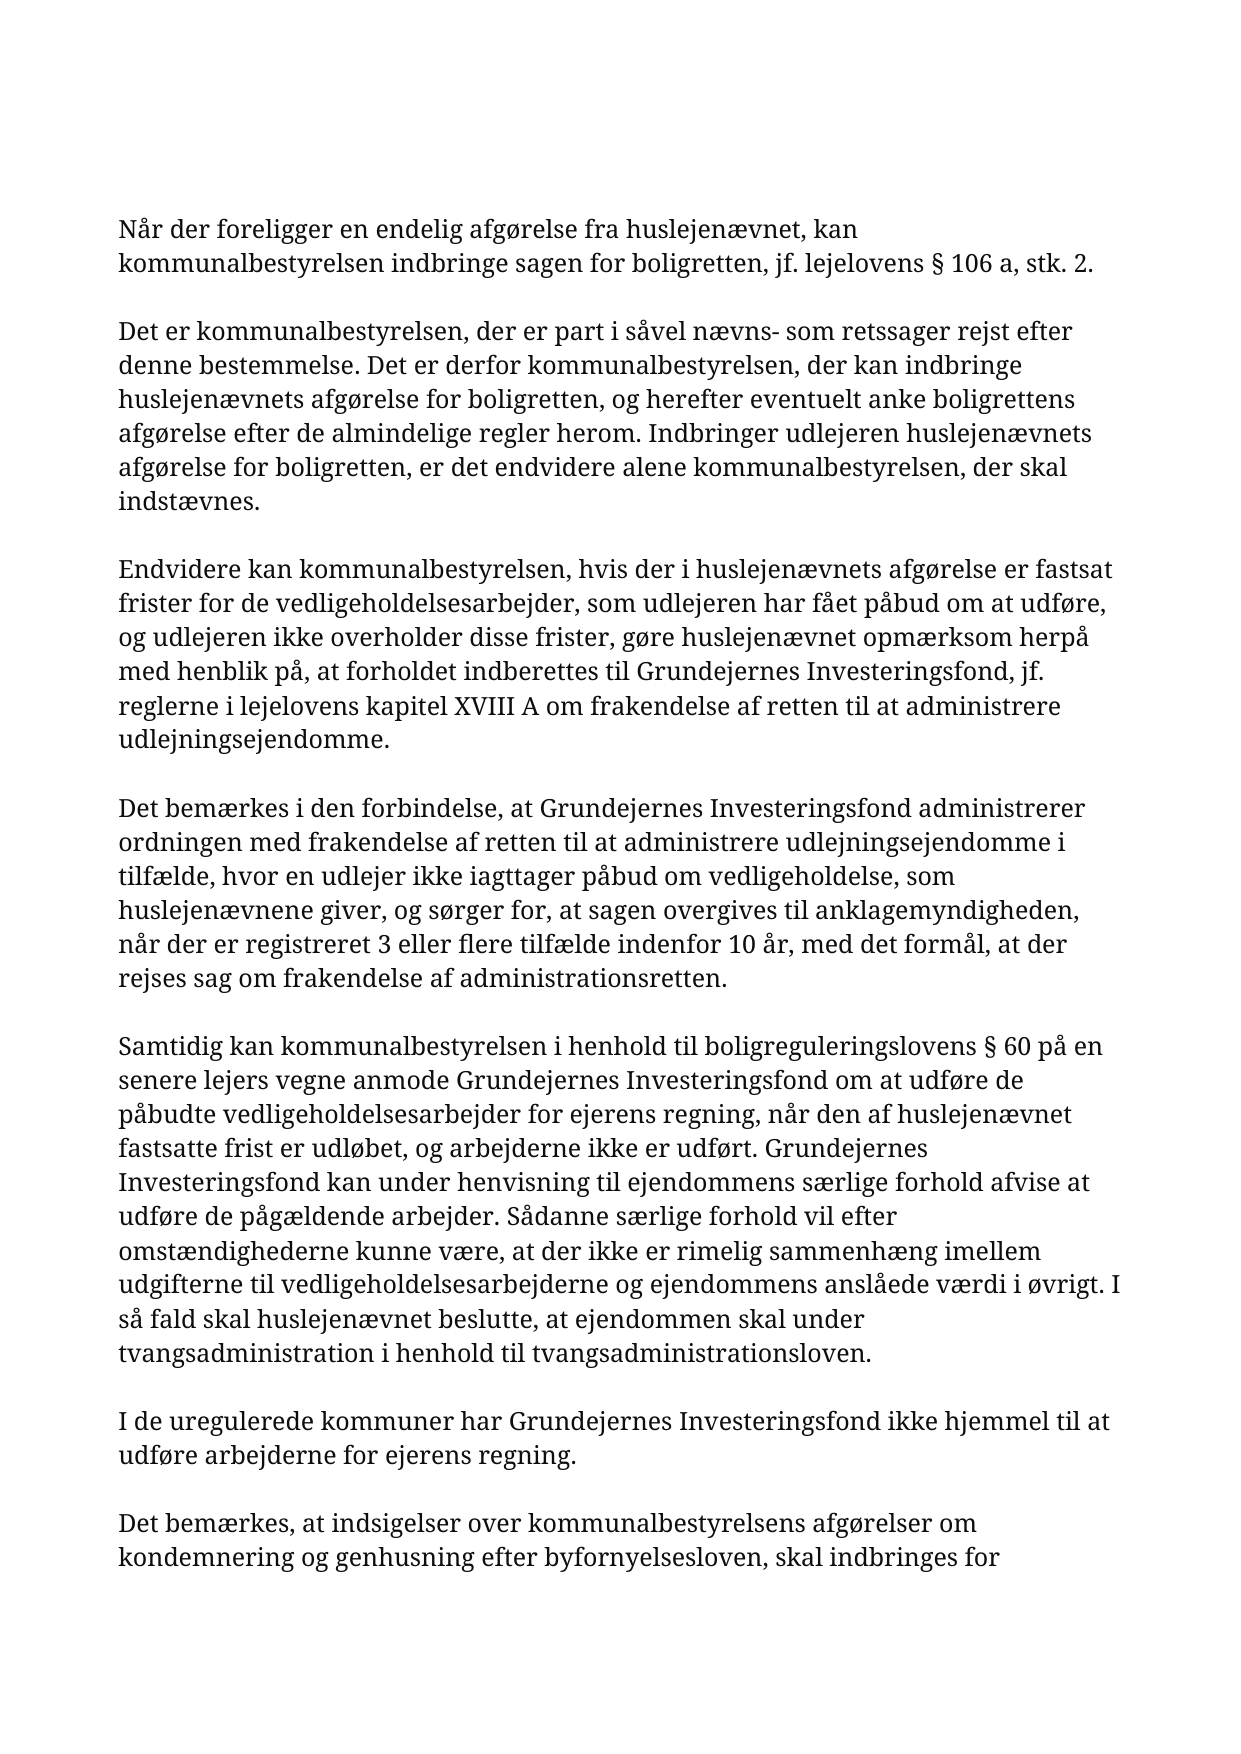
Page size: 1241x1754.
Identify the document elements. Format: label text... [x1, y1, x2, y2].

text Det er kommunalbestyrelsen, der er part i såvel nævns- som retssager rejst efter denne bestemmelse. Det er derfor kommunalbestyrelsen, der kan indbringe huslejenævnets afgørelse for boligretten, og herefter eventuelt anke boligrettens afgørelse efter de almindelige regler herom. Indbringer udlejeren huslejenævnets afgørelse for boligretten, er det endvidere alene kommunalbestyrelsen, der skal indstævnes. [118, 313, 1122, 518]
text I de uregulerede kommuner har Grundejernes Investeringsfond ikke hjemmel til at udføre arbejderne for ejerens regning. [118, 1403, 1122, 1472]
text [118, 1506, 1122, 1574]
text Samtidig kan kommunalbestyrelsen i henhold til boligreguleringslovens § 60 på en senere lejers vegne anmode Grundejernes Investeringsfond om at udføre de påbudte vedligeholdelsesarbejder for ejerens regning, når den af huslejenævnet fastsatte frist er udløbet, og arbejderne ikke er udført. Grundejernes Investeringsfond kan under henvisning til ejendommens særlige forhold afvise at udføre de pågældende arbejder. Sådanne særlige forhold vil efter omstændighederne kunne være, at der ikke er rimelig sammenhæng imellem udgifterne til vedligeholdelsesarbejderne og ejendommens anslåede værdi i øvrigt. I så fald skal huslejenævnet beslutte, at ejendommen skal under tvangsadministration i henhold til tvangsadministrationsloven. [118, 1029, 1122, 1369]
text Endvidere kan kommunalbestyrelsen, hvis der i huslejenævnets afgørelse er fastsat frister for de vedligeholdelsesarbejder, som udlejeren har fået påbud om at udføre, og udlejeren ikke overholder disse frister, gøre huslejenævnet opmærksom herpå med henblik på, at forholdet indberettes til Grundejernes Investeringsfond, jf. reglerne i lejelovens kapitel XVIII A om frakendelse af retten til at administrere udlejningsejendomme. [118, 552, 1122, 756]
text Når der foreligger en endelig afgørelse fra huslejenævnet, kan kommunalbestyrelsen indbringe sagen for boligretten, jf. lejelovens § 106 a, stk. 2. [118, 211, 1122, 279]
text Det bemærkes i den forbindelse, at Grundejernes Investeringsfond administrerer ordningen med frakendelse af retten til at administrere udlejningsejendomme i tilfælde, hvor en udlejer ikke iagttager påbud om vedligeholdelse, som huslejenævnene giver, og sørger for, at sagen overgives til anklagemyndigheden, når der er registreret 3 eller flere tilfælde indenfor 10 år, med det formål, at der rejses sag om frakendelse af administrationsretten. [118, 790, 1122, 995]
